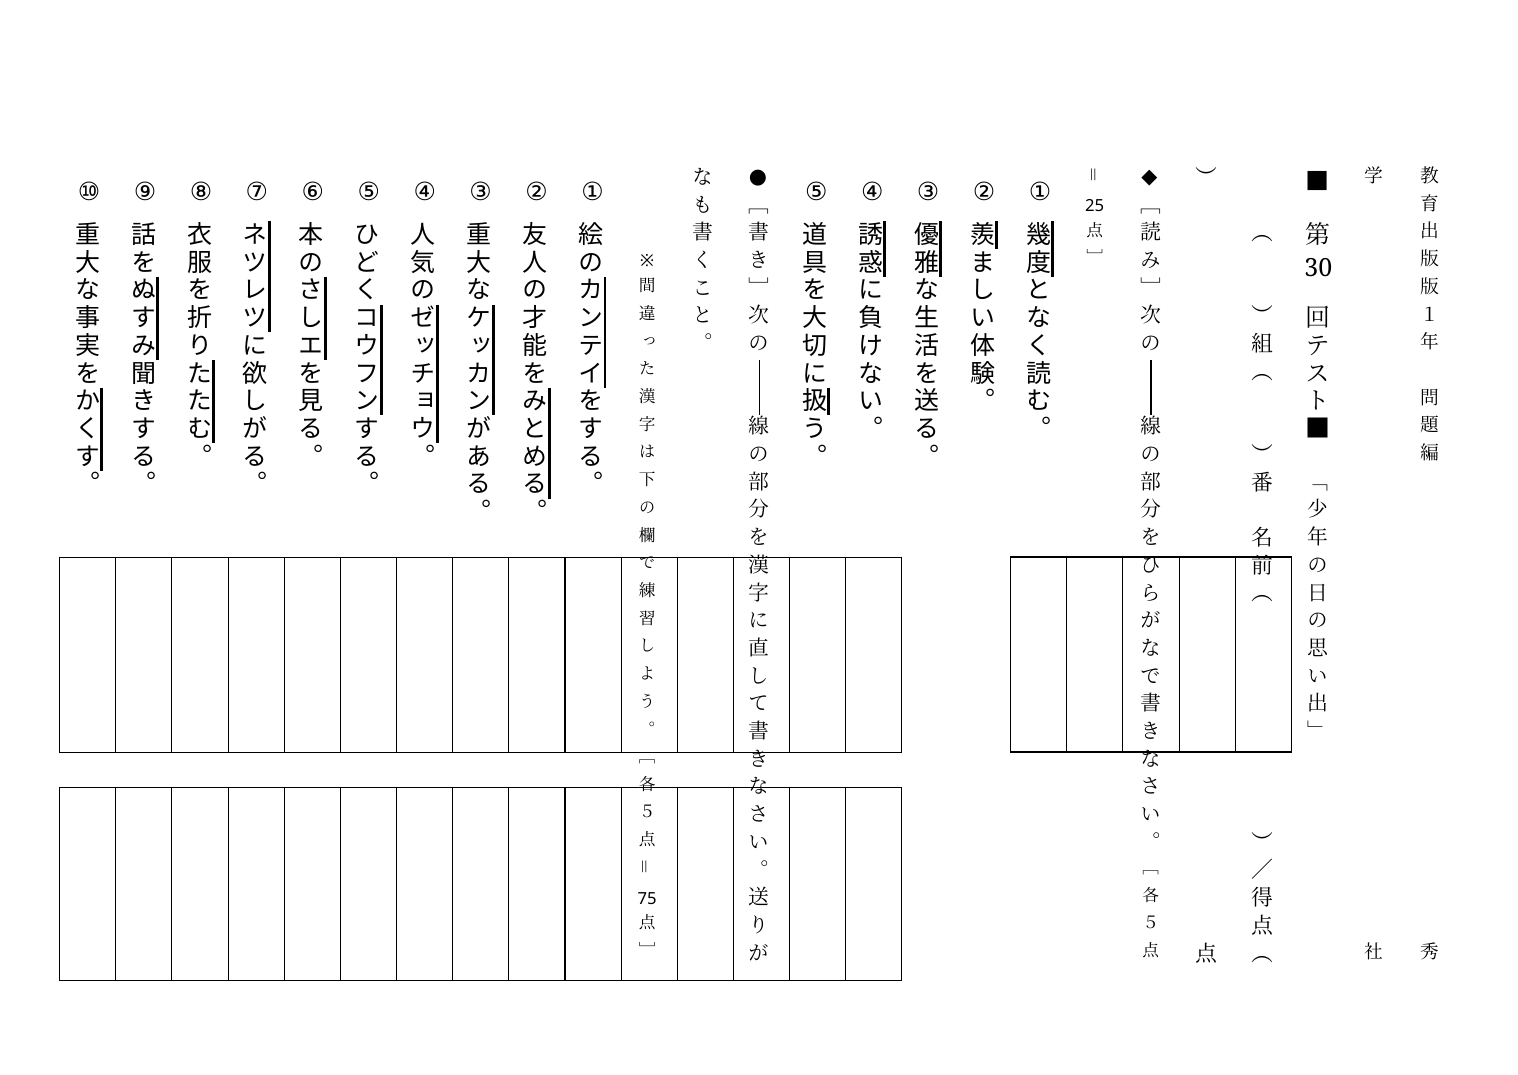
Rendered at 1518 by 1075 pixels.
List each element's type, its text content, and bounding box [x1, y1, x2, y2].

text （ ）組（ ）番 名前（ ）／得点（ ）点 [1178, 166, 1290, 969]
text ② 羨ましい体験。 [954, 166, 1011, 969]
text ④ 誘惑に負けない。 [843, 166, 899, 969]
text ※間違った漢字は下の欄で練習しよう。［各５点＝75点］ [619, 166, 675, 969]
text ⑦ ネツレツに欲しがる。 [227, 166, 283, 969]
text ② 友人の才能をみとめる。 [507, 166, 563, 969]
text ⑤ ひどくコウフンする。 [339, 166, 395, 969]
text 教育出版版１年 問題編 秀学社 [1346, 166, 1458, 969]
text ⑨ 話をぬすみ聞きする。 [116, 166, 171, 969]
text ③ 重大なケッカンがある。 [451, 166, 507, 969]
text ■第30回テスト■ 「少年の日の思い出」 [1290, 166, 1346, 969]
text ⑥ 本のさしエを見る。 [283, 166, 339, 969]
text ●［書き］次の 線の部分を漢字に直して書きなさい。送りがなも書くこと。 [675, 166, 787, 969]
text ⑤ 道具を大切に扱う。 [787, 166, 843, 969]
text ⑧ 衣服を折りたたむ。 [171, 166, 227, 969]
text ⑩ 重大な事実をかくす。 [59, 166, 116, 969]
text ④ 人気のゼッチョウ。 [395, 166, 451, 969]
text ③ 優雅な生活を送る。 [899, 166, 954, 969]
text ① 絵のカンテイをする。 [563, 166, 619, 969]
text ◆［読み］次の 線の部分をひらがなで書きなさい。［各５点＝25点］ [1066, 166, 1178, 969]
text ① 幾度となく読む。 [1011, 166, 1066, 969]
